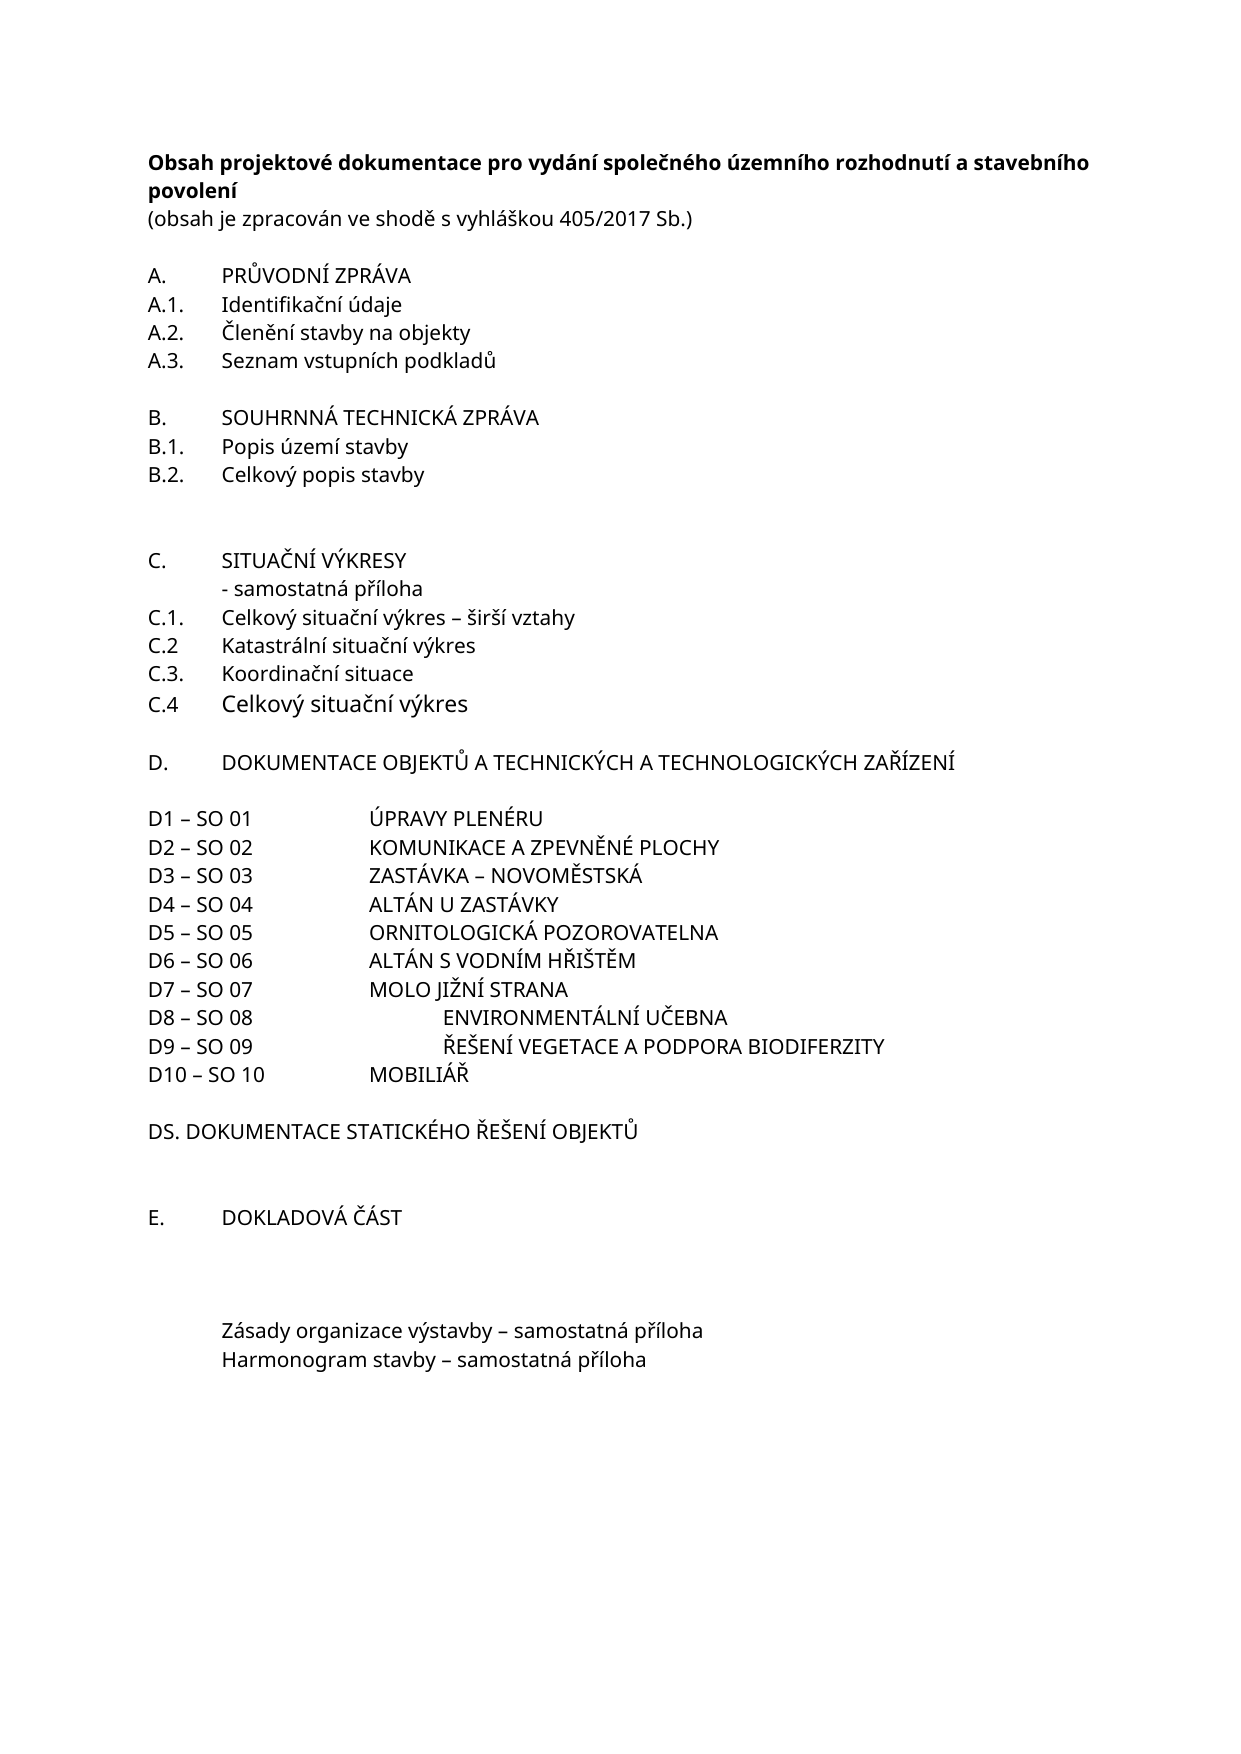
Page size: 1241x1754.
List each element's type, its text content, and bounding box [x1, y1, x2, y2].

subtitle Harmonogram stavby – samostatná příloha [148, 1345, 1093, 1373]
text A. PRŮVODNÍ ZPRÁVA [148, 261, 1093, 290]
text E. DOKLADOVÁ ČÁST [148, 1203, 1093, 1231]
text A.2. Členění stavby na objekty [148, 318, 1093, 347]
text D. DOKUMENTACE OBJEKTŮ A TECHNICKÝCH A TECHNOLOGICKÝCH ZAŘÍZENÍ [148, 748, 1093, 776]
text D10 – SO 10 MOBILIÁŘ [148, 1060, 1093, 1089]
text B.1. Popis území stavby [148, 432, 1093, 460]
text D9 – SO 09 ŘEŠENÍ VEGETACE A PODPORA BIODIFERZITY [148, 1032, 1093, 1060]
text D8 – SO 08 ENVIRONMENTÁLNÍ UČEBNA [148, 1003, 1093, 1032]
text A.3. Seznam vstupních podkladů [148, 347, 1093, 375]
text DS. DOKUMENTACE STATICKÉHO ŘEŠENÍ OBJEKTŮ [148, 1117, 1093, 1146]
text C.4 Celkový situační výkres [148, 688, 1093, 719]
subtitle Zásady organizace výstavby – samostatná příloha [148, 1316, 1093, 1345]
text D1 – SO 01 ÚPRAVY PLENÉRU [148, 804, 1093, 833]
text D2 – SO 02 KOMUNIKACE A ZPEVNĚNÉ PLOCHY [148, 833, 1093, 861]
text D7 – SO 07 MOLO JIŽNÍ STRANA [148, 975, 1093, 1003]
text Obsah projektové dokumentace pro vydání společného územního rozhodnutí a stavebního povolení [148, 148, 1093, 204]
text C.3. Koordinační situace [148, 659, 1093, 688]
text - samostatná příloha [148, 574, 1093, 603]
text D6 – SO 06 ALTÁN S VODNÍM HŘIŠTĚM [148, 947, 1093, 975]
text C.2 Katastrální situační výkres [148, 631, 1093, 659]
text D5 – SO 05 ORNITOLOGICKÁ POZOROVATELNA [148, 918, 1093, 947]
text D3 – SO 03 ZASTÁVKA – NOVOMĚSTSKÁ [148, 861, 1093, 890]
text C. SITUAČNÍ VÝKRESY [148, 546, 1093, 574]
text A.1. Identifikační údaje [148, 290, 1093, 318]
text D4 – SO 04 ALTÁN U ZASTÁVKY [148, 890, 1093, 918]
text B. SOUHRNNÁ TECHNICKÁ ZPRÁVA [148, 403, 1093, 432]
text (obsah je zpracován ve shodě s vyhláškou 405/2017 Sb.) [148, 204, 1093, 233]
text B.2. Celkový popis stavby [148, 460, 1093, 489]
text C.1. Celkový situační výkres – širší vztahy [148, 603, 1093, 631]
